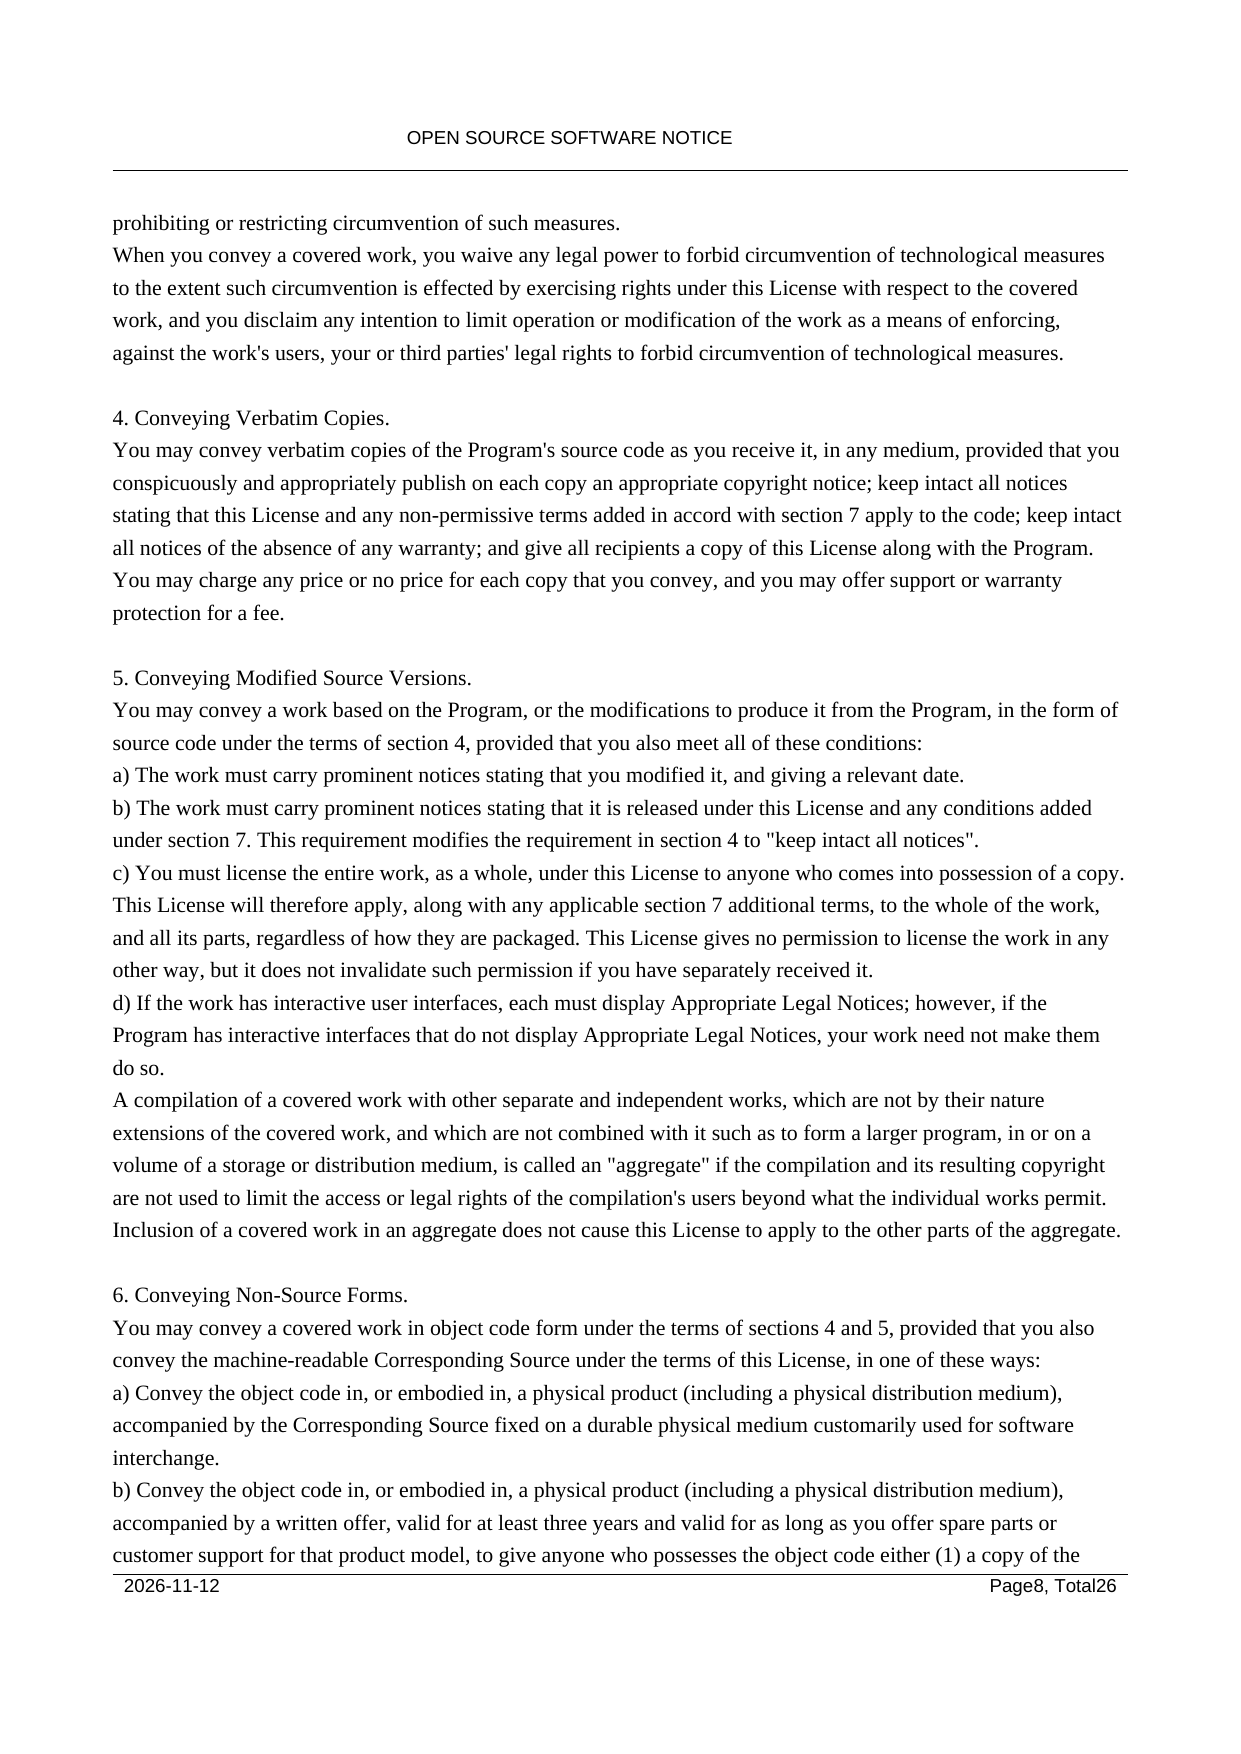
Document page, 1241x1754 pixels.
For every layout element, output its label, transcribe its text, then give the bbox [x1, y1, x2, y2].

text You may charge any price or no price for each copy that you convey, and you may offer support or warranty protection for a fee. [112, 564, 1128, 629]
text When you convey a covered work, you waive any legal power to forbid circumvention of technological measures to the extent such circumvention is effected by exercising rights under this License with respect to the covered work, and you disclaim any intention to limit operation or modification of the work as a means of enforcing, against the work's users, your or third parties' legal rights to forbid circumvention of technological measures. [112, 239, 1128, 369]
text a) The work must carry prominent notices stating that you modified it, and giving a relevant date. [112, 759, 1128, 791]
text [112, 1474, 1128, 1571]
text c) You must license the entire work, as a whole, under this License to anyone who comes into possession of a copy. This License will therefore apply, along with any applicable section 7 additional terms, to the whole of the work, and all its parts, regardless of how they are packaged. This License gives no permission to license the work in any other way, but it does not invalidate such permission if you have separately received it. [112, 856, 1128, 986]
text You may convey verbatim copies of the Program's source code as you receive it, in any medium, provided that you conspicuously and appropriately publish on each copy an appropriate copyright notice; keep intact all notices stating that this License and any non-permissive terms added in accord with section 7 apply to the code; keep intact all notices of the absence of any warranty; and give all recipients a copy of this License along with the Program. [112, 434, 1128, 564]
text 4. Conveying Verbatim Copies. [112, 401, 1128, 434]
text You may convey a work based on the Program, or the modifications to produce it from the Program, in the form of source code under the terms of section 4, provided that you also meet all of these conditions: [112, 694, 1128, 759]
text A compilation of a covered work with other separate and independent works, which are not by their nature extensions of the covered work, and which are not combined with it such as to form a larger program, in or on a volume of a storage or distribution medium, is called an "aggregate" if the compilation and its resulting copyright are not used to limit the access or legal rights of the compilation's users beyond what the individual works permit. Inclusion of a covered work in an aggregate does not cause this License to apply to the other parts of the aggregate. [112, 1084, 1128, 1246]
text 5. Conveying Modified Source Versions. [112, 661, 1128, 694]
text You may convey a covered work in object code form under the terms of sections 4 and 5, provided that you also convey the machine-readable Corresponding Source under the terms of this License, in one of these ways: [112, 1311, 1128, 1376]
text 6. Conveying Non-Source Forms. [112, 1279, 1128, 1311]
text d) If the work has interactive user interfaces, each must display Appropriate Legal Notices; however, if the Program has interactive interfaces that do not display Appropriate Legal Notices, your work need not make them do so. [112, 986, 1128, 1084]
text b) The work must carry prominent notices stating that it is released under this License and any conditions added under section 7. This requirement modifies the requirement in section 4 to "keep intact all notices". [112, 791, 1128, 856]
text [112, 206, 1128, 239]
text a) Convey the object code in, or embodied in, a physical product (including a physical distribution medium), accompanied by the Corresponding Source fixed on a durable physical medium customarily used for software interchange. [112, 1376, 1128, 1474]
